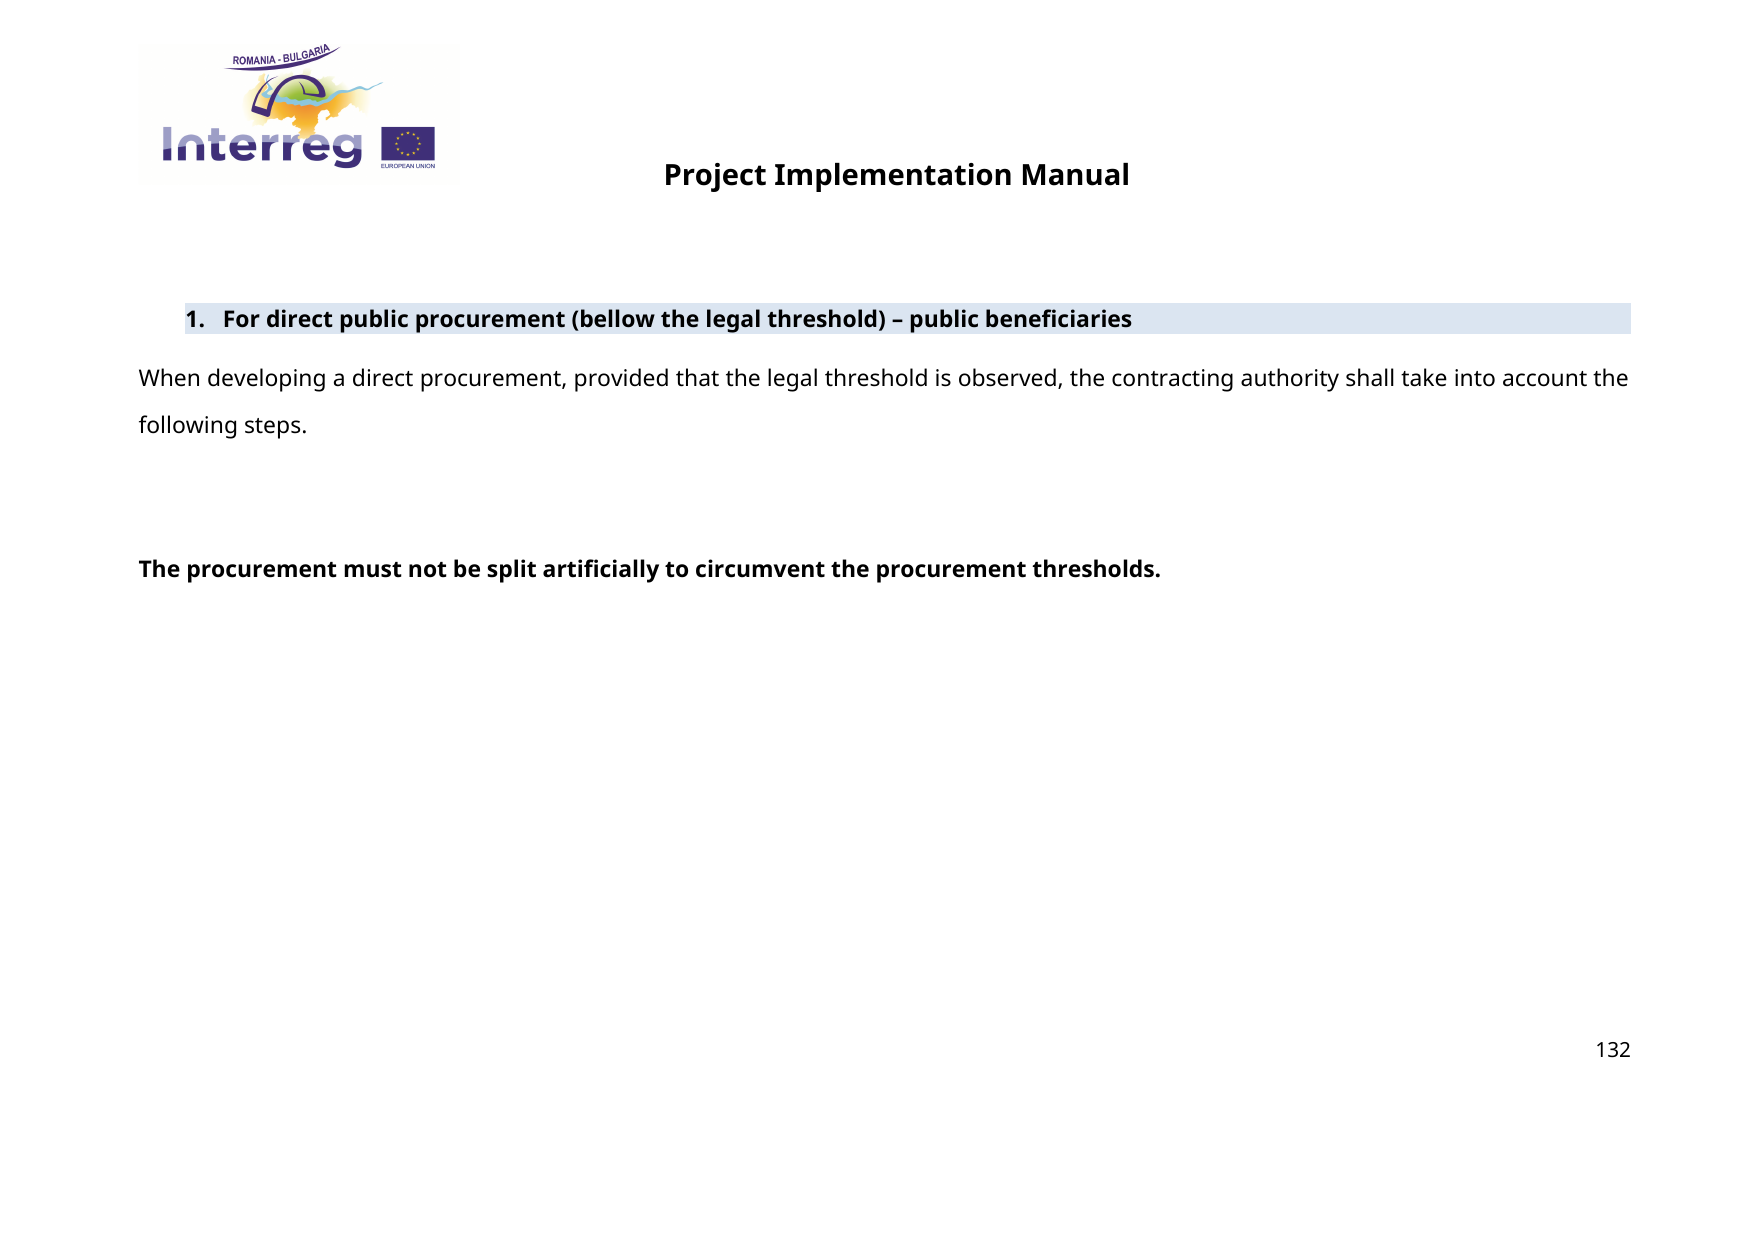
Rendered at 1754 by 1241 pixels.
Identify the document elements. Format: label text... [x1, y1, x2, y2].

picture [138, 44, 461, 185]
text When developing a direct procurement, provided that the legal threshold is observed, the contracting authority shall take into account the following steps. [138, 362, 1631, 440]
text The procurement must not be split artificially to circumvent the procurement thresholds. [138, 553, 1631, 584]
list For direct public procurement (bellow the legal threshold) – public beneficiaries [185, 303, 1631, 334]
